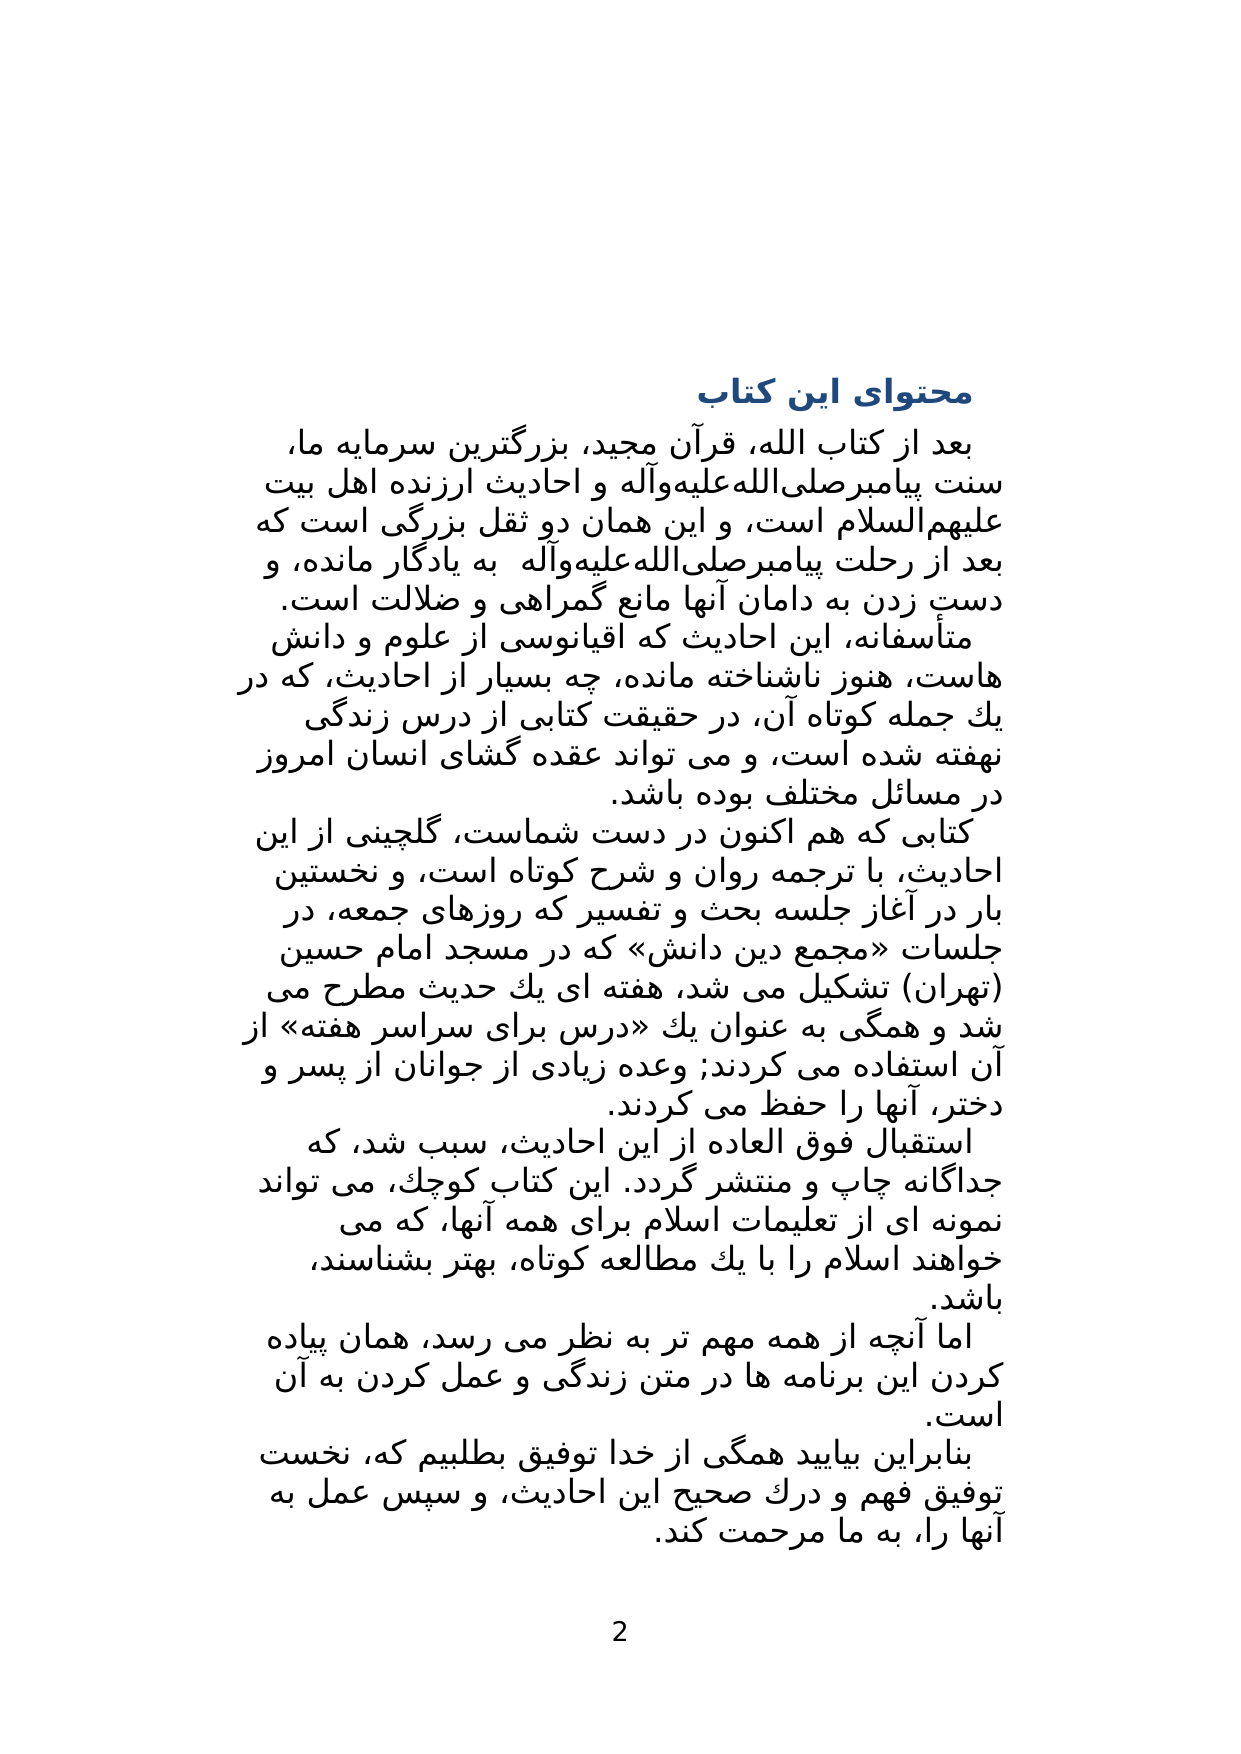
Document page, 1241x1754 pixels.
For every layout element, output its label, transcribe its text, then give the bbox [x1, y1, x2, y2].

text اما آنچه از همه مهم تر به نظر مى رسد، همان پياده كردن اين برنامه ها در متن زندگى و عمل كردن به آن است. [236, 1317, 1004, 1434]
subtitle محتواى اين كتاب [236, 372, 1004, 411]
text بنابراين بياييد همگى از خدا توفيق بطلبيم كه، نخست توفيق فهم و درك صحيح اين احاديث، و سپس عمل به آنها را، به ما مرحمت كند. [236, 1434, 1004, 1550]
text كتابى كه هم اكنون در دست شماست، گلچينى از اين احاديث، با ترجمه روان و شرح كوتاه است، و نخستين بار در آغاز جلسه بحث و تفسير كه روزهاى جمعه، در جلسات «مجمع دين دانش» كه در مسجد امام حسين (تهران) تشكيل مى شد، هفته اى يك حديث مطرح مى شد و همگى به عنوان يك «درس براى سراسر هفته» از آن استفاده مى كردند; وعده زيادى از جوانان از پسر و دختر، آنها را حفظ مى كردند. [236, 812, 1004, 1123]
text متأسفانه، اين احاديث كه اقيانوسى از علوم و دانش هاست، هنوز ناشناخته مانده، چه بسيار از احاديث، كه در يك جمله كوتاه آن، در حقيقت كتابى از درس زندگى نهفته شده است، و مى تواند عقده گشاى انسان امروز در مسائل مختلف بوده باشد. [236, 618, 1004, 812]
text بعد از كتاب الله، قرآن مجيد، بزرگترين سرمايه ما، سنت پيامبرصلى‌الله‌عليه‌وآله و احاديث ارزنده اهل بيت عليهم‌السلام است، و اين همان دو ثقل بزرگى است كه بعد از رحلت پيامبرصلى‌الله‌عليه‌وآله به يادگار مانده، و دست زدن به دامان آنها مانع گمراهى و ضلالت است. [236, 424, 1004, 618]
text استقبال فوق العاده از اين احاديث، سبب شد، كه جداگانه چاپ و منتشر گردد. اين كتاب كوچك، مى تواند نمونه اى از تعليمات اسلام براى همه آنها، كه مى خواهند اسلام را با يك مطالعه كوتاه، بهتر بشناسند، باشد. [236, 1123, 1004, 1317]
